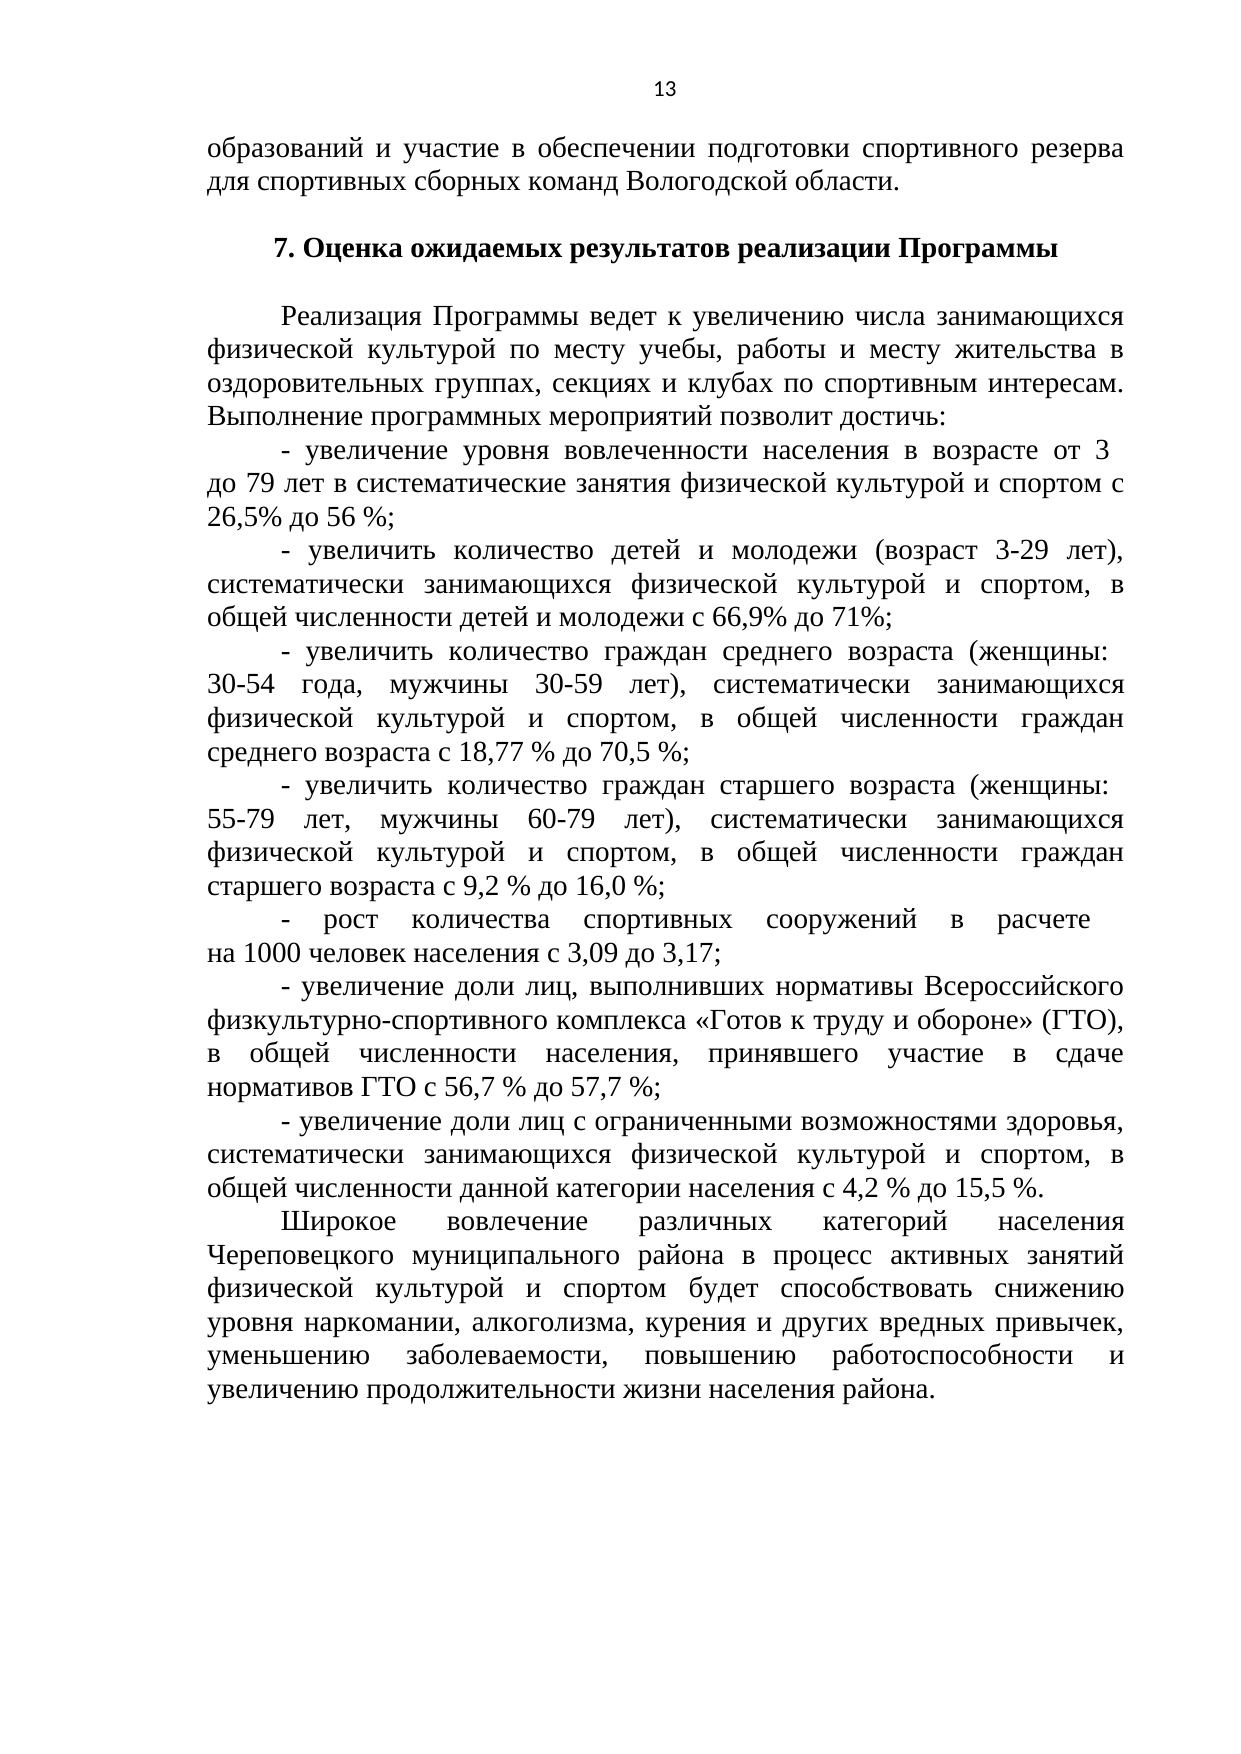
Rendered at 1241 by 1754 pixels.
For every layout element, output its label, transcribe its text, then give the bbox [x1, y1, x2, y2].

text - увеличение уровня вовлеченности населения в возрасте от 3 до 79 лет в систематические занятия физической культурой и спортом с 26,5% до 56 %; [207, 432, 1125, 532]
text 7. Оценка ожидаемых результатов реализации Программы [207, 231, 1125, 264]
text Широкое вовлечение различных категорий населения Череповецкого муниципального района в процесс активных занятий физической культурой и спортом будет способствовать снижению уровня наркомании, алкоголизма, курения и других вредных привычек, уменьшению заболеваемости, повышению работоспособности и увеличению продолжительности жизни населения района. [207, 1203, 1125, 1404]
text - увеличить количество детей и молодежи (возраст 3-29 лет), систематически занимающихся физической культурой и спортом, в общей численности детей и молодежи с 66,9% до 71%; [207, 532, 1125, 633]
text - увеличение доли лиц с ограниченными возможностями здоровья, систематически занимающихся физической культурой и спортом, в общей численности данной категории населения с 4,2 % до 15,5 %. [207, 1103, 1125, 1203]
text - увеличить количество граждан среднего возраста (женщины: 30-54 года, мужчины 30-59 лет), систематически занимающихся физической культурой и спортом, в общей численности граждан среднего возраста с 18,77 % до 70,5 %; [207, 633, 1125, 767]
text - рост количества спортивных сооружений в расчете на 1000 человек населения с 3,09 до 3,17; [207, 901, 1125, 968]
text Реализация Программы ведет к увеличению числа занимающихся физической культурой по месту учебы, работы и месту жительства в оздоровительных группах, секциях и клубах по спортивным интересам. Выполнение программных мероприятий позволит достичь: [207, 298, 1125, 432]
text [207, 130, 1125, 197]
text - увеличение доли лиц, выполнивших нормативы Всероссийского физкультурно-спортивного комплекса «Готов к труду и обороне» (ГТО), в общей численности населения, принявшего участие в сдаче нормативов ГТО с 56,7 % до 57,7 %; [207, 968, 1125, 1103]
text - увеличить количество граждан старшего возраста (женщины: 55-79 лет, мужчины 60-79 лет), систематически занимающихся физической культурой и спортом, в общей численности граждан старшего возраста с 9,2 % до 16,0 %; [207, 767, 1125, 901]
